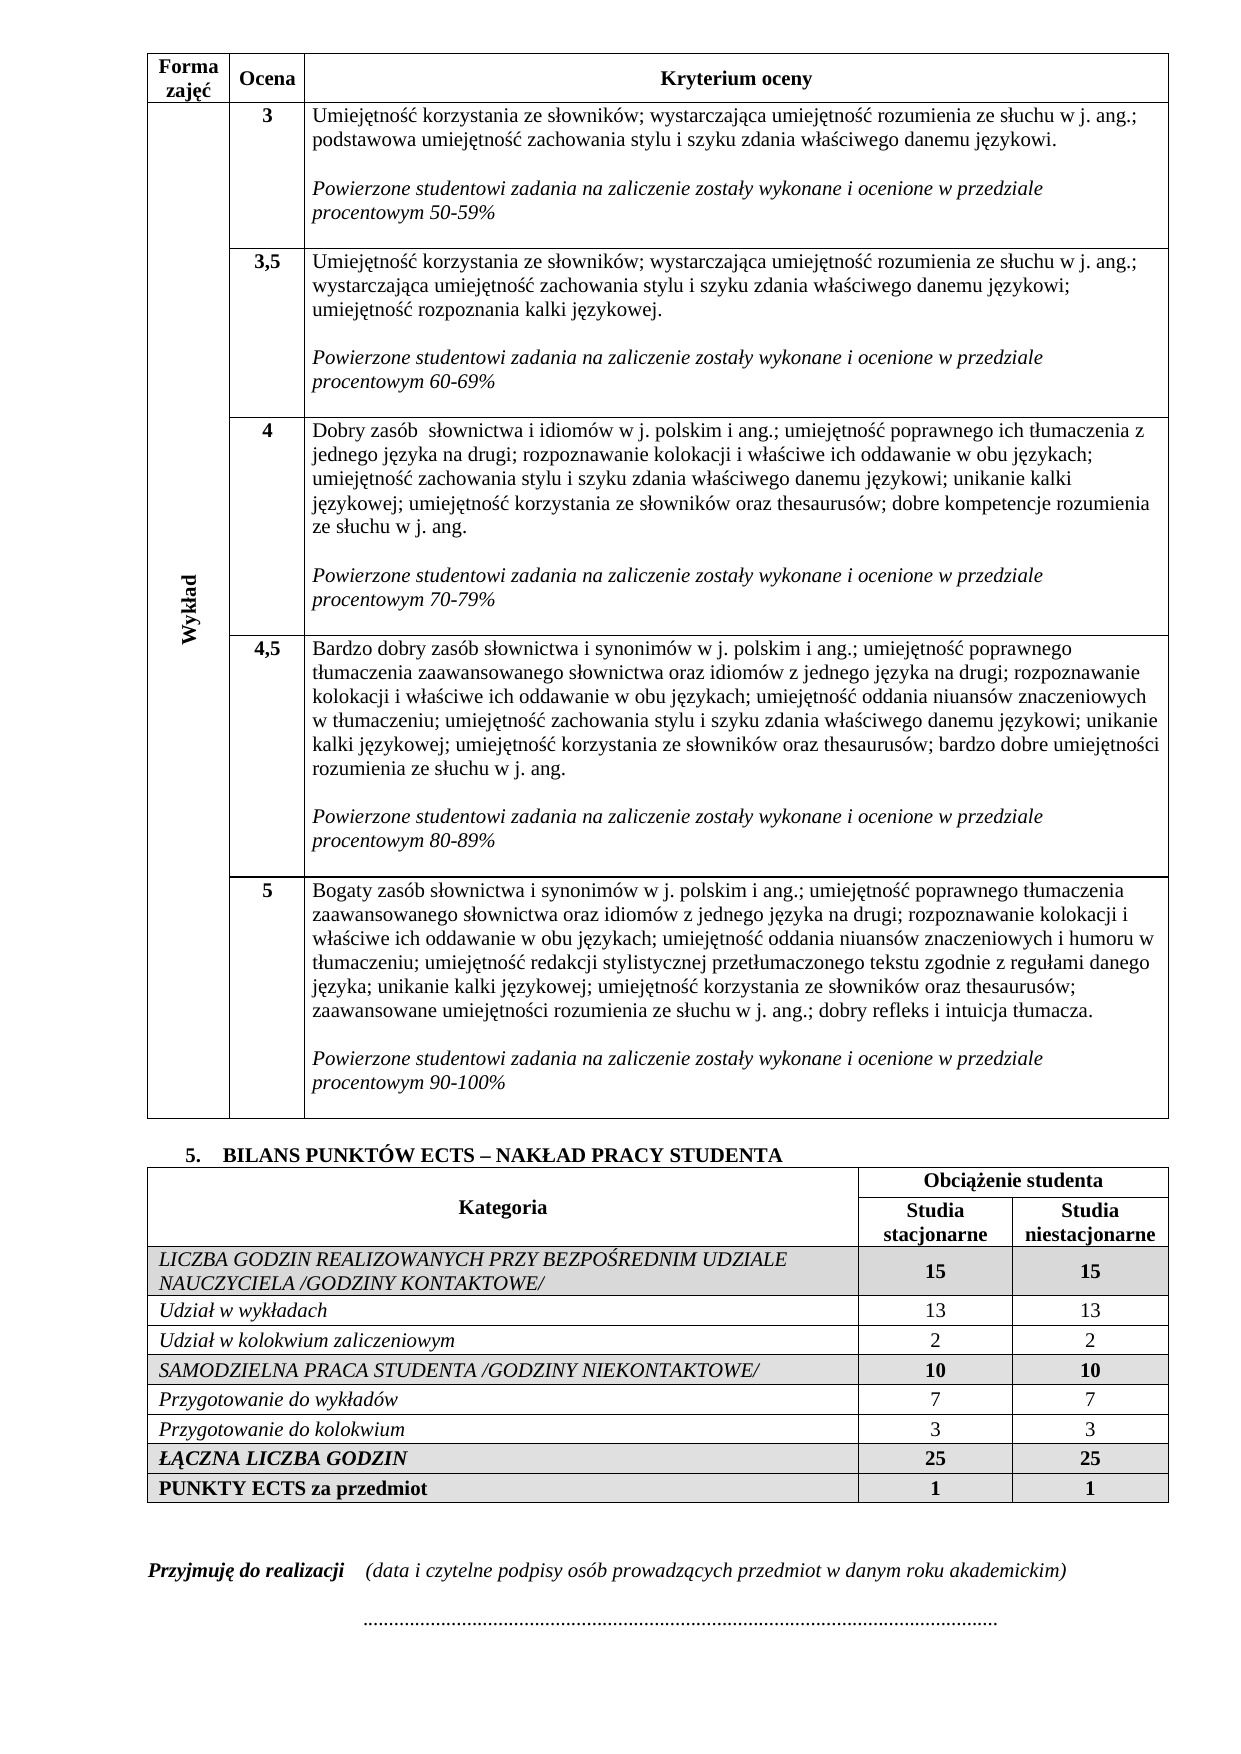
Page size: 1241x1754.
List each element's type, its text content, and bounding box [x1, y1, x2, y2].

table_cell 4 [230, 418, 304, 635]
table_cell 10 [859, 1355, 1012, 1384]
table_header Kategoria [148, 1168, 858, 1246]
table_cell 2 [1013, 1326, 1168, 1354]
table_header Obciążenie studenta [859, 1168, 1168, 1197]
table_cell Umiejętność korzystania ze słowników; wystarczająca umiejętność rozumienia ze słuchu w j. ang.; podstawowa umiejętność zachowania stylu i szyku zdania właściwego danemu językowi. Powierzone studentowi zadania na zaliczenie zostały wykonane i ocenione w przedziale procentowym 50-59% [305, 103, 1168, 248]
table_cell PUNKTY ECTS za przedmiot [148, 1474, 858, 1502]
table_cell 25 [859, 1444, 1012, 1473]
table_cell 15 [859, 1247, 1012, 1295]
table_cell Udział w kolokwium zaliczeniowym [148, 1326, 858, 1354]
table_cell 13 [859, 1296, 1012, 1325]
table_cell 1 [1013, 1474, 1168, 1502]
table_cell ŁĄCZNA LICZBA GODZIN [148, 1444, 858, 1473]
table_cell 1 [859, 1474, 1012, 1502]
table_cell Studia stacjonarne [859, 1198, 1012, 1246]
table_cell Bardzo dobry zasób słownictwa i synonimów w j. polskim i ang.; umiejętność poprawnego tłumaczenia zaawansowanego słownictwa oraz idiomów z jednego języka na drugi; rozpoznawanie kolokacji i właściwe ich oddawanie w obu językach; umiejętność oddania niuansów znaczeniowych w tłumaczeniu; umiejętność zachowania stylu i szyku zdania właściwego danemu językowi; unikanie kalki językowej; umiejętność korzystania ze słowników oraz thesaurusów; bardzo dobre umiejętności rozumienia ze słuchu w j. ang. Powierzone studentowi zadania na zaliczenie zostały wykonane i ocenione w przedziale procentowym 80-89% [305, 636, 1168, 876]
text Przyjmuję do realizacji (data i czytelne podpisy osób prowadzących przedmiot w danym roku akademickim) [148, 1558, 1185, 1582]
table_cell SAMODZIELNA PRACA STUDENTA /GODZINY NIEKONTAKTOWE/ [148, 1355, 858, 1384]
table_cell 10 [1013, 1355, 1168, 1384]
table_cell 3 [230, 103, 304, 248]
table_cell 2 [859, 1326, 1012, 1354]
table_cell Przygotowanie do kolokwium [148, 1415, 858, 1443]
table_cell 7 [1013, 1385, 1168, 1413]
list BILANS PUNKTÓW ECTS – NAKŁAD PRACY STUDENTA [185, 1143, 1187, 1167]
table_cell Studia niestacjonarne [1013, 1198, 1168, 1246]
table_cell Udział w wykładach [148, 1296, 858, 1325]
text .......................................................................................................................... [148, 1606, 1185, 1630]
table_cell 15 [1013, 1247, 1168, 1295]
table_cell 3 [859, 1415, 1012, 1443]
table_cell 3 [1013, 1415, 1168, 1443]
table_cell 5 [230, 878, 304, 1118]
table_cell Forma zajęć [148, 54, 229, 102]
table_cell 25 [1013, 1444, 1168, 1473]
table_cell Przygotowanie do wykładów [148, 1385, 858, 1413]
table_cell Dobry zasób słownictwa i idiomów w j. polskim i ang.; umiejętność poprawnego ich tłumaczenia z jednego języka na drugi; rozpoznawanie kolokacji i właściwe ich oddawanie w obu językach; umiejętność zachowania stylu i szyku zdania właściwego danemu językowi; unikanie kalki językowej; umiejętność korzystania ze słowników oraz thesaurusów; dobre kompetencje rozumienia ze słuchu w j. ang. Powierzone studentowi zadania na zaliczenie zostały wykonane i ocenione w przedziale procentowym 70-79% [305, 418, 1168, 635]
table_cell Bogaty zasób słownictwa i synonimów w j. polskim i ang.; umiejętność poprawnego tłumaczenia zaawansowanego słownictwa oraz idiomów z jednego języka na drugi; rozpoznawanie kolokacji i właściwe ich oddawanie w obu językach; umiejętność oddania niuansów znaczeniowych i humoru w tłumaczeniu; umiejętność redakcji stylistycznej przetłumaczonego tekstu zgodnie z regułami danego języka; unikanie kalki językowej; umiejętność korzystania ze słowników oraz thesaurusów; zaawansowane umiejętności rozumienia ze słuchu w j. ang.; dobry refleks i intuicja tłumacza. Powierzone studentowi zadania na zaliczenie zostały wykonane i ocenione w przedziale procentowym 90-100% [305, 878, 1168, 1118]
table_cell 13 [1013, 1296, 1168, 1325]
table_cell Kryterium oceny [305, 54, 1168, 102]
table_cell Ocena [230, 54, 304, 102]
table_cell Umiejętność korzystania ze słowników; wystarczająca umiejętność rozumienia ze słuchu w j. ang.; wystarczająca umiejętność zachowania stylu i szyku zdania właściwego danemu językowi; umiejętność rozpoznania kalki językowej. Powierzone studentowi zadania na zaliczenie zostały wykonane i ocenione w przedziale procentowym 60-69% [305, 249, 1168, 417]
table_cell 3,5 [230, 249, 304, 417]
table_cell 4,5 [230, 636, 304, 876]
table_cell LICZBA GODZIN REALIZOWANYCH PRZY BEZPOŚREDNIM UDZIALE NAUCZYCIELA /GODZINY KONTAKTOWE/ [148, 1247, 858, 1295]
table_cell Wykład [148, 103, 229, 1118]
table_cell 7 [859, 1385, 1012, 1413]
